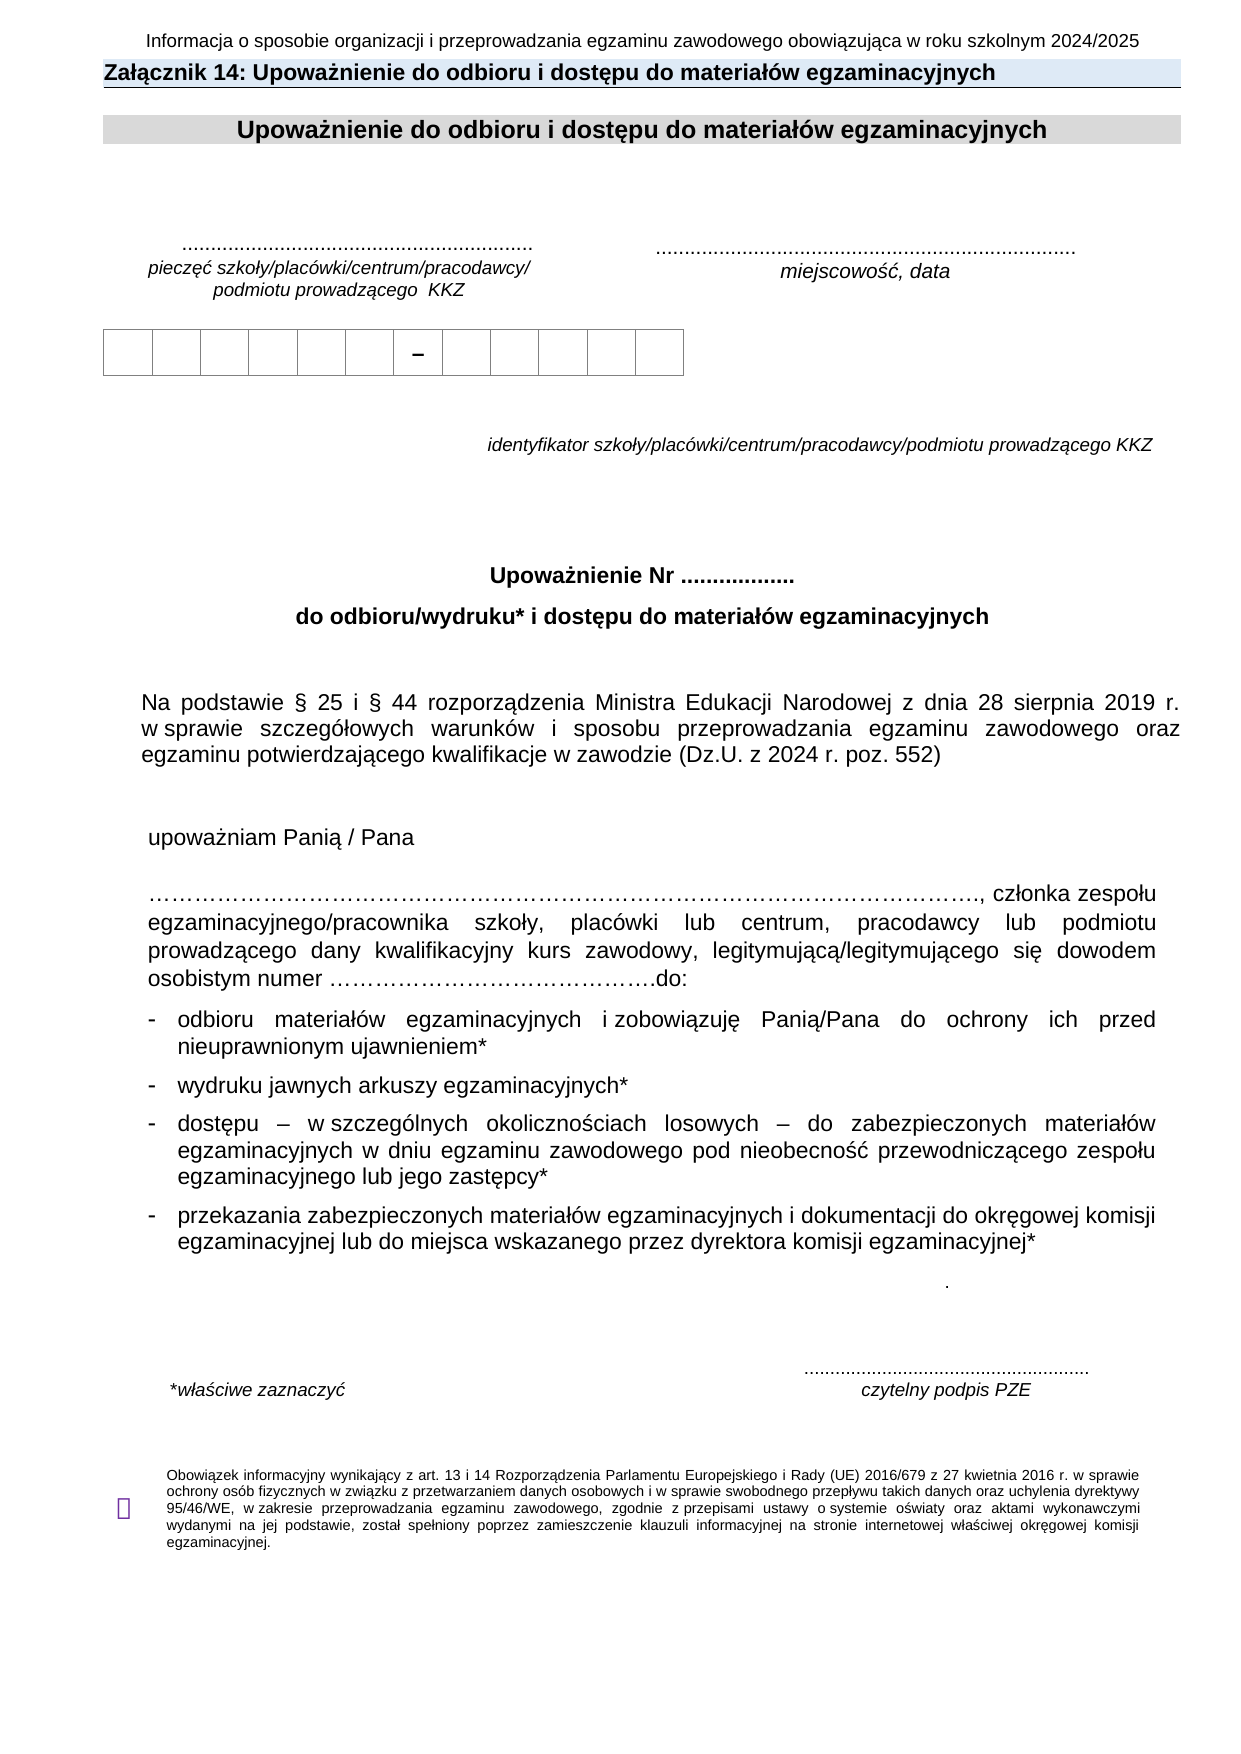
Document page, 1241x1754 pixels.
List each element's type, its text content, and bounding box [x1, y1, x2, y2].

table_header *właściwe zaznaczyć [163, 1271, 642, 1443]
table_header [588, 330, 635, 375]
text identyfikator szkoły/placówki/centrum/pracodawcy/podmiotu prowadzącego KKZ [487, 434, 1181, 456]
text Załącznik 14: Upoważnienie do odbioru i dostępu do materiałów egzaminacyjnych [103, 59, 1181, 88]
table_header [636, 330, 683, 375]
table_header [298, 330, 345, 375]
table_header [153, 330, 200, 375]
table_header  [104, 1466, 155, 1550]
text Na podstawie § 25 i § 44 rozporządzenia Ministra Edukacji Narodowej z dnia 28 sierpnia 2019 r. w sprawie szczegółowych warunków i sposobu przeprowadzania egzaminu zawodowego oraz egzaminu potwierdzającego kwalifikacje w zawodzie (Dz.U. z 2024 r. poz. 552) [141, 689, 1181, 768]
text upoważniam Panią / Pana [148, 824, 1156, 850]
table_header . ....................................................... czytelny podpis PZE [642, 1271, 1122, 1443]
list odbioru materiałów egzaminacyjnych i zobowiązuję Panią/Pana do ochrony ich przed nieuprawnionym ujawnieniem* [148, 1006, 1156, 1059]
table_header [346, 330, 393, 375]
list przekazania zabezpieczonych materiałów egzaminacyjnych i dokumentacji do okręgowej komisji egzaminacyjnej lub do miejsca wskazanego przez dyrektora komisji egzaminacyjnej* [148, 1202, 1156, 1255]
table_header [249, 330, 297, 375]
text Upoważnienie Nr .................. [103, 562, 1181, 588]
table_header [539, 330, 587, 375]
text ………………………………………………………………………………………………., członka zespołu egzaminacyjnego/pracownika szkoły, placówki lub centrum, pracodawcy lub podmiotu prowadzącego dany kwalifikacyjny kurs zawodowy, legitymującą/legitymującego się dowodem osobistym numer …………………………………….do: [148, 880, 1156, 992]
list dostępu – w szczególnych okolicznościach losowych – do zabezpieczonych materiałów egzaminacyjnych w dniu egzaminu zawodowego pod nieobecność przewodniczącego zespołu egzaminacyjnego lub jego zastępcy* [148, 1110, 1156, 1189]
table_header [104, 330, 152, 375]
table_header ............................................................. pieczęć szkoły/placówki/centrum/pracodawcy/ podmiotu prowadzącego KKZ [104, 163, 612, 300]
text Upoważnienie do odbioru i dostępu do materiałów egzaminacyjnych [103, 115, 1181, 144]
table_header [491, 330, 538, 375]
table_header [201, 330, 248, 375]
table_header Obowiązek informacyjny wynikający z art. 13 i 14 Rozporządzenia Parlamentu Europejskiego i Rady (UE) 2016/679 z 27 kwietnia 2016 r. w sprawie ochrony osób fizycznych w związku z przetwarzaniem danych osobowych i w sprawie swobodnego przepływu takich danych oraz uchylenia dyrektywy 95/46/WE, w zakresie przeprowadzania egzaminu zawodowego, zgodnie z przepisami ustawy o systemie oświaty oraz aktami wykonawczymi wydanymi na jej podstawie, został spełniony poprzez zamieszczenie klauzuli informacyjnej na stronie internetowej właściwej okręgowej komisji egzaminacyjnej. [155, 1466, 1152, 1550]
table_header [443, 330, 490, 375]
table_header ......................................................................... miejscowość, data [612, 163, 1120, 300]
list wydruku jawnych arkuszy egzaminacyjnych* [148, 1072, 1156, 1098]
text do odbioru/wydruku* i dostępu do materiałów egzaminacyjnych [103, 603, 1181, 629]
table_header – [394, 330, 442, 375]
